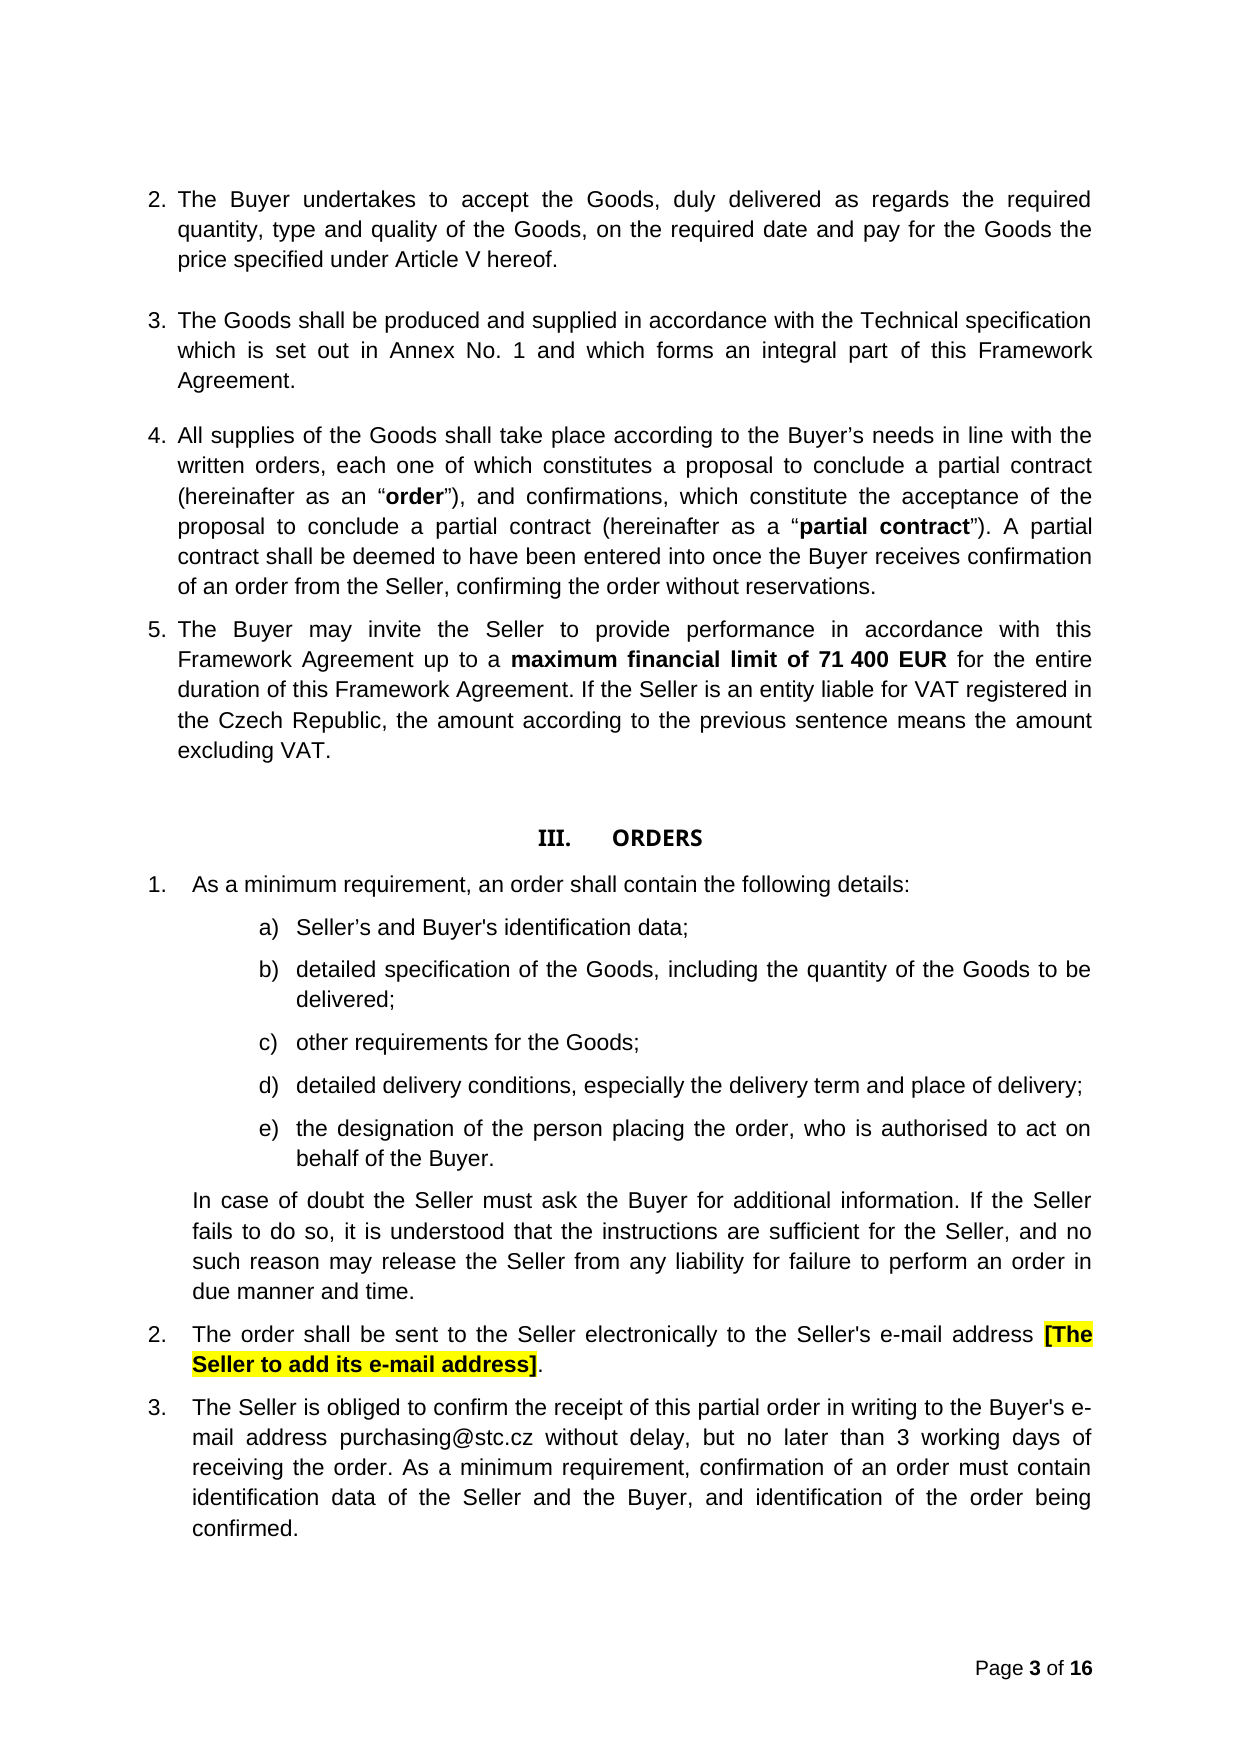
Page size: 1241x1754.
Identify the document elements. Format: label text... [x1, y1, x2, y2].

list The Seller is obliged to confirm the receipt of this partial order in writing to the Buyer's e-mail address purchasing@stc.cz without delay, but no later than 3 working days of receiving the order. As a minimum requirement, confirmation of an order must contain identification data of the Seller and the Buyer, and identification of the order being confirmed. [148, 1394, 1093, 1541]
list The Buyer undertakes to accept the Goods, duly delivered as regards the required quantity, type and quality of the Goods, on the required date and pay for the Goods the price specified under Article V hereof. [148, 186, 1093, 273]
list The order shall be sent to the Seller electronically to the Seller's e-mail address [The Seller to add its e-mail address]. [148, 1321, 1093, 1377]
list All supplies of the Goods shall take place according to the Buyer’s needs in line with the written orders, each one of which constitutes a proposal to conclude a partial contract (hereinafter as an “order”), and confirmations, which constitute the acceptance of the proposal to conclude a partial contract (hereinafter as a “partial contract”). A partial contract shall be deemed to have been entered into once the Buyer receives confirmation of an order from the Seller, confirming the order without reservations. [148, 422, 1093, 600]
list the designation of the person placing the order, who is authorised to act on behalf of the Buyer. [259, 1114, 1093, 1171]
text III. ORDERS [148, 822, 1093, 853]
list As a minimum requirement, an order shall contain the following details: [148, 871, 1093, 897]
list other requirements for the Goods; [259, 1029, 1093, 1055]
list The Buyer may invite the Seller to provide performance in accordance with this Framework Agreement up to a maximum financial limit of 71 400 EUR for the entire duration of this Framework Agreement. If the Seller is an entity liable for VAT registered in the Czech Republic, the amount according to the previous sentence means the amount excluding VAT. [148, 616, 1093, 763]
list detailed specification of the Goods, including the quantity of the Goods to be delivered; [259, 956, 1093, 1013]
text In case of doubt the Seller must ask the Buyer for additional information. If the Seller fails to do so, it is understood that the instructions are sufficient for the Seller, and no such reason may release the Seller from any liability for failure to perform an order in due manner and time. [192, 1187, 1093, 1304]
list Seller’s and Buyer's identification data; [259, 913, 1093, 940]
list The Goods shall be produced and supplied in accordance with the Technical specification which is set out in Annex No. 1 and which forms an integral part of this Framework Agreement. [148, 307, 1093, 393]
list detailed delivery conditions, especially the delivery term and place of delivery; [259, 1072, 1093, 1098]
